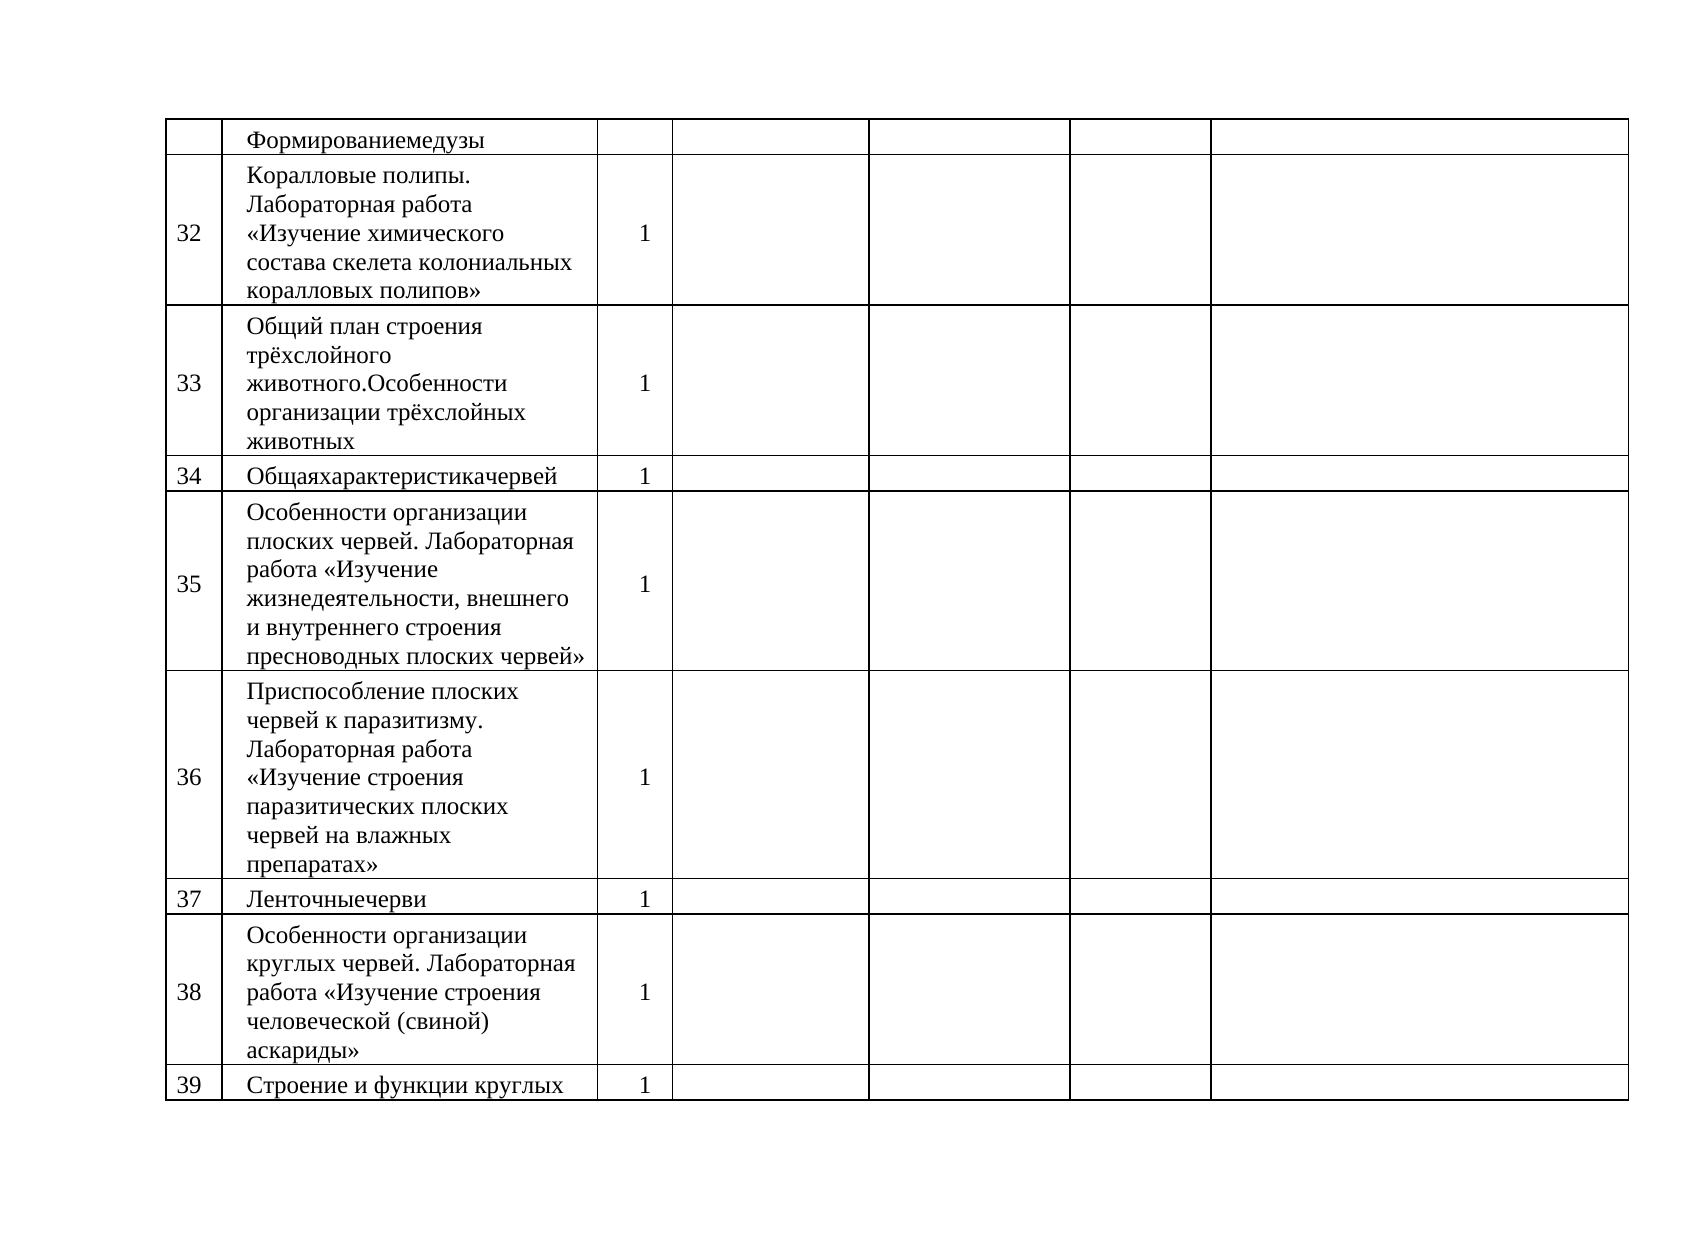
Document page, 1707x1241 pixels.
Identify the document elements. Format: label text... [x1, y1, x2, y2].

table_cell [1071, 879, 1210, 913]
table_cell Коралловые полипы. Лабораторная работа «Изучение химического состава скелета колониальных коралловых полипов» [223, 155, 597, 304]
table_cell [673, 155, 868, 304]
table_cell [223, 120, 597, 154]
table_cell [1071, 155, 1210, 304]
table_cell Общаяхарактеристикачервей [223, 456, 597, 490]
table_cell 1 [598, 306, 672, 455]
table_cell [673, 456, 868, 490]
table_cell 1 [598, 155, 672, 304]
table_cell [870, 456, 1069, 490]
table_cell [870, 671, 1069, 877]
table_cell 36 [167, 671, 221, 877]
table_cell [1071, 1065, 1210, 1099]
table_cell [673, 1065, 868, 1099]
table_cell [1071, 306, 1210, 455]
table_cell [1212, 492, 1628, 669]
table_cell [1071, 915, 1210, 1063]
table_cell [870, 155, 1069, 304]
table_cell [1212, 915, 1628, 1063]
table_cell 1 [598, 120, 672, 154]
table_cell 31 [167, 120, 221, 154]
table_cell 1 [598, 915, 672, 1063]
table_cell [673, 120, 868, 154]
table_cell [1071, 492, 1210, 669]
table_cell [673, 879, 868, 913]
table_cell [1212, 456, 1628, 490]
table_cell [1071, 456, 1210, 490]
table_cell [870, 120, 1069, 154]
table_cell 1 [598, 492, 672, 669]
table_cell 1 [598, 879, 672, 913]
table_cell [1071, 671, 1210, 877]
table_cell [1212, 671, 1628, 877]
table_cell [870, 492, 1069, 669]
table_cell 1 [598, 671, 672, 877]
table_cell Общий план строения трёхслойного животного.Особенности организации трёхслойных животных [223, 306, 597, 455]
table_cell [1212, 155, 1628, 304]
table_cell 35 [167, 492, 221, 669]
table_cell 1 [598, 1065, 672, 1099]
table_cell [673, 915, 868, 1063]
table_cell [673, 306, 868, 455]
table_cell [870, 915, 1069, 1063]
table_cell Ленточныечерви [223, 879, 597, 913]
table_cell [1212, 879, 1628, 913]
table_cell [1212, 120, 1628, 154]
table_cell [870, 879, 1069, 913]
table_cell 38 [167, 915, 221, 1063]
table_cell [673, 671, 868, 877]
table_cell Приспособление плоских червей к паразитизму. Лабораторная работа «Изучение строения паразитических плоских червей на влажных препаратах» [223, 671, 597, 877]
table_cell 39 [167, 1065, 221, 1099]
table_cell [870, 1065, 1069, 1099]
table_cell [223, 1065, 597, 1099]
table_cell Особенности организации круглых червей. Лабораторная работа «Изучение строения человеческой (свиной) аскариды» [223, 915, 597, 1063]
table_cell 37 [167, 879, 221, 913]
table_cell 32 [167, 155, 221, 304]
table_cell 1 [598, 456, 672, 490]
table_cell Особенности организации плоских червей. Лабораторная работа «Изучение жизнедеятельности, внешнего и внутреннего строения пресноводных плоских червей» [223, 492, 597, 669]
table_cell 33 [167, 306, 221, 455]
table_cell 34 [167, 456, 221, 490]
table_cell [1212, 306, 1628, 455]
table_cell [673, 492, 868, 669]
table_cell [1212, 1065, 1628, 1099]
table_cell [1071, 120, 1210, 154]
table_cell [870, 306, 1069, 455]
